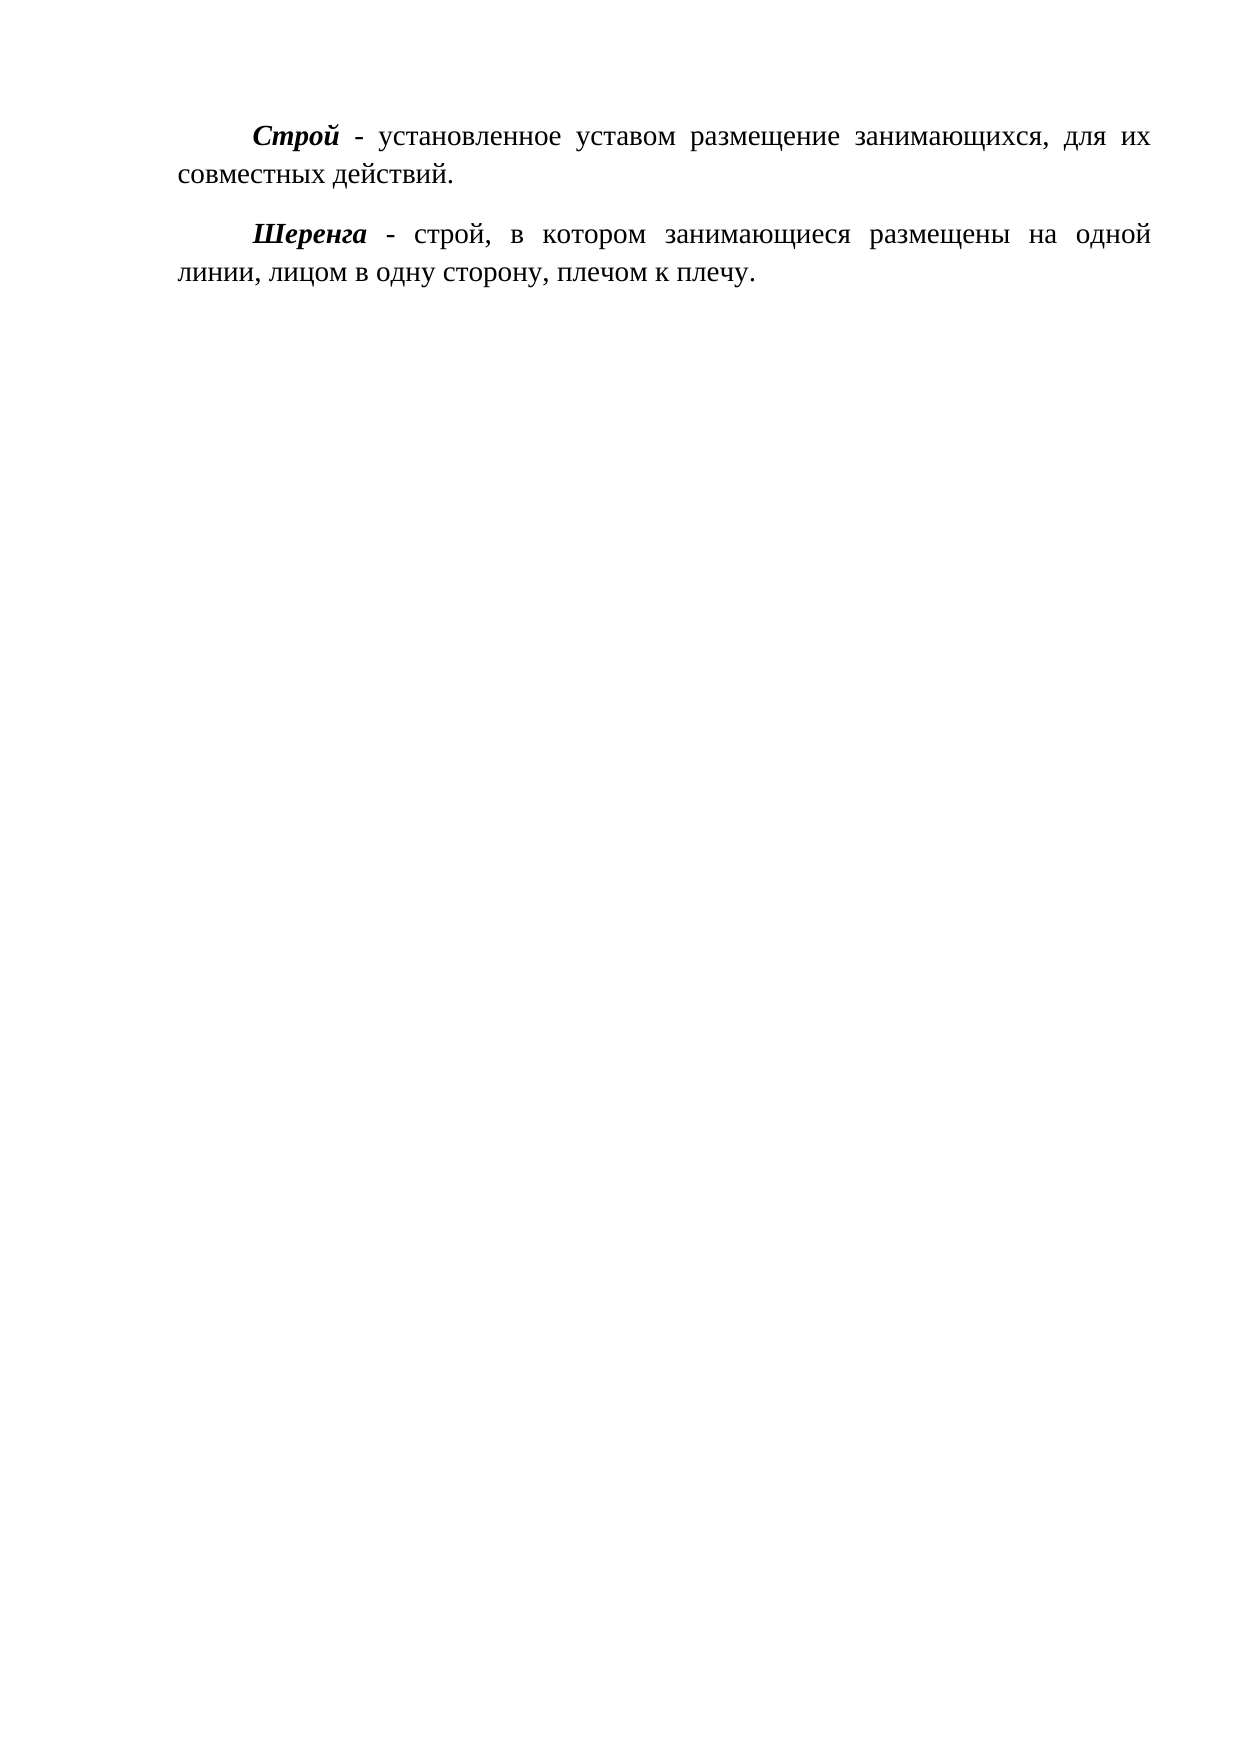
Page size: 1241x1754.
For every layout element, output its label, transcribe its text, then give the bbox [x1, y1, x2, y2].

text Шеренга - строй, в котором занимающиеся размещены на одной линии, лицом в одну сторону, плечом к плечу. [177, 216, 1152, 288]
text Строй - установленное уставом размещение занимающихся, для их совместных действий. [177, 118, 1152, 190]
